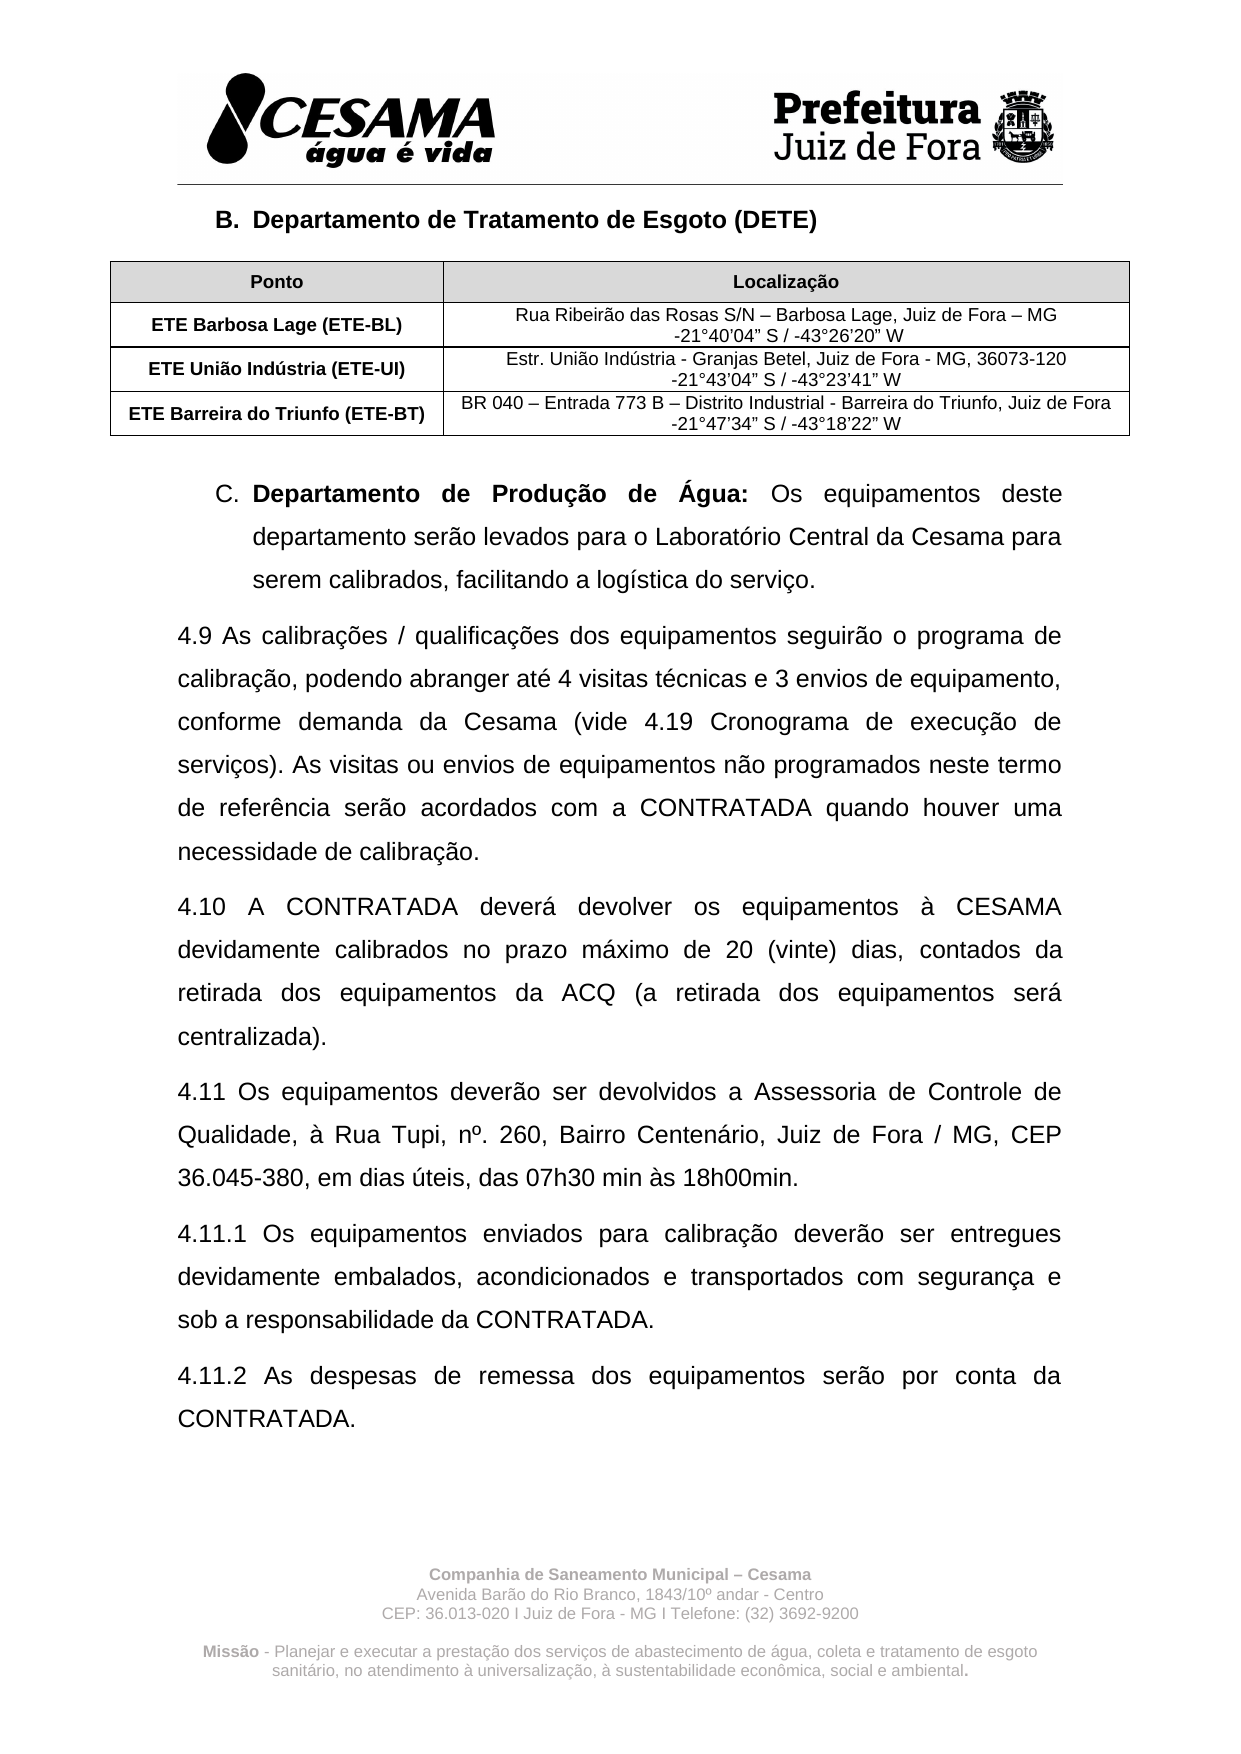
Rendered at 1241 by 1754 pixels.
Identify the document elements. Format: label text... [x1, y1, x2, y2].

picture [177, 73, 1063, 185]
list Departamento de Tratamento de Esgoto (DETE) [215, 205, 1063, 234]
list Departamento de Produção de Água: Os equipamentos deste departamento serão levados para o Laboratório Central da Cesama para serem calibrados, facilitando a logística do serviço. [215, 479, 1063, 594]
table_cell BR 040 – Entrada 773 B – Distrito Industrial - Barreira do Triunfo, Juiz de Fora -21°47’34” S / -43°18’22” W [444, 392, 1129, 435]
text 4.11.1 Os equipamentos enviados para calibração deverão ser entregues devidamente embalados, acondicionados e transportados com segurança e sob a responsabilidade da CONTRATADA. [177, 1219, 1063, 1334]
text 4.11.2 As despesas de remessa dos equipamentos serão por conta da CONTRATADA. [177, 1361, 1063, 1433]
table_cell ETE Barbosa Lage (ETE-BL) [111, 303, 443, 346]
table_header Ponto [111, 262, 443, 302]
table_cell ETE União Indústria (ETE-UI) [111, 348, 443, 391]
table_cell Estr. União Indústria - Granjas Betel, Juiz de Fora - MG, 36073-120 -21°43’04” S / -43°23’41” W [444, 348, 1129, 391]
table_cell Rua Ribeirão das Rosas S/N – Barbosa Lage, Juiz de Fora – MG -21°40’04” S / -43°26’20” W [444, 303, 1129, 346]
text 4.11 Os equipamentos deverão ser devolvidos a Assessoria de Controle de Qualidade, à Rua Tupi, nº. 260, Bairro Centenário, Juiz de Fora / MG, CEP 36.045-380, em dias úteis, das 07h30 min às 18h00min. [177, 1077, 1063, 1192]
text 4.9 As calibrações / qualificações dos equipamentos seguirão o programa de calibração, podendo abranger até 4 visitas técnicas e 3 envios de equipamento, conforme demanda da Cesama (vide 4.19 Cronograma de execução de serviços). As visitas ou envios de equipamentos não programados neste termo de referência serão acordados com a CONTRATADA quando houver uma necessidade de calibração. [177, 621, 1063, 865]
table_cell ETE Barreira do Triunfo (ETE-BT) [111, 392, 443, 435]
table_header Localização [444, 262, 1129, 302]
text 4.10 A CONTRATADA deverá devolver os equipamentos à CESAMA devidamente calibrados no prazo máximo de 20 (vinte) dias, contados da retirada dos equipamentos da ACQ (a retirada dos equipamentos será centralizada). [177, 892, 1063, 1050]
